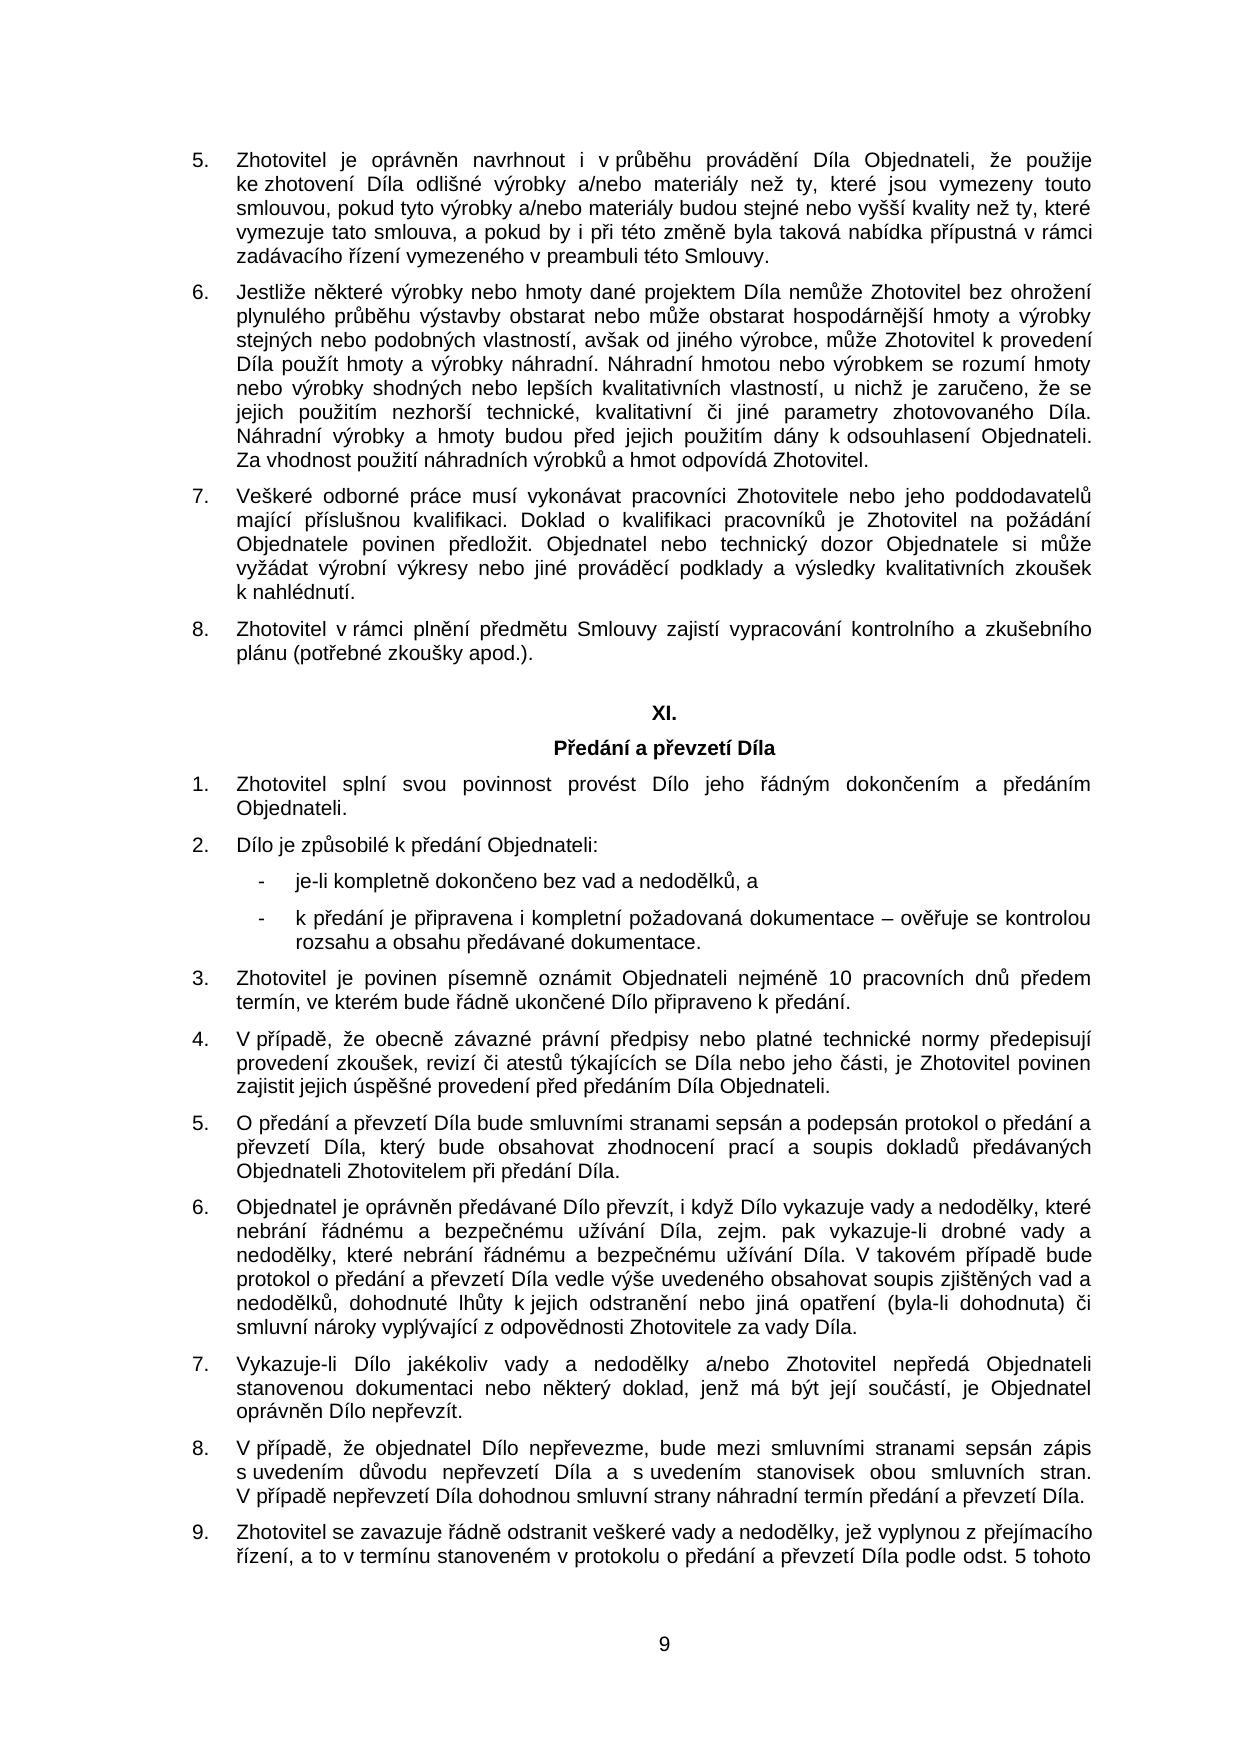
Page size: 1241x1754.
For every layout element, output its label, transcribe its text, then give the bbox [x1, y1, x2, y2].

list k předání je připravena i kompletní požadovaná dokumentace – ověřuje se kontrolou rozsahu a obsahu předávané dokumentace. [258, 906, 1092, 953]
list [192, 1520, 1092, 1568]
list Zhotovitel je povinen písemně oznámit Objednateli nejméně 10 pracovních dnů předem termín, ve kterém bude řádně ukončené Dílo připraveno k předání. [192, 966, 1092, 1014]
list Veškeré odborné práce musí vykonávat pracovníci Zhotovitele nebo jeho poddodavatelů mající příslušnou kvalifikaci. Doklad o kvalifikaci pracovníků je Zhotovitel na požádání Objednatele povinen předložit. Objednatel nebo technický dozor Objednatele si může vyžádat výrobní výkresy nebo jiné prováděcí podklady a výsledky kvalitativních zkoušek k nahlédnutí. [192, 484, 1092, 604]
list je-li kompletně dokončeno bez vad a nedodělků, a [258, 869, 1092, 893]
list Vykazuje-li Dílo jakékoliv vady a nedodělky a/nebo Zhotovitel nepředá Objednateli stanovenou dokumentaci nebo některý doklad, jenž má být její součástí, je Objednatel oprávněn Dílo nepřevzít. [192, 1351, 1092, 1423]
text Předání a převzetí Díla [236, 736, 1092, 760]
list Dílo je způsobilé k předání Objednateli: [192, 833, 1092, 857]
list Objednatel je oprávněn předávané Dílo převzít, i když Dílo vykazuje vady a nedodělky, které nebrání řádnému a bezpečnému užívání Díla, zejm. pak vykazuje-li drobné vady a nedodělky, které nebrání řádnému a bezpečnému užívání Díla. V takovém případě bude protokol o předání a převzetí Díla vedle výše uvedeného obsahovat soupis zjištěných vad a nedodělků, dohodnuté lhůty k jejich odstranění nebo jiná opatření (byla-li dohodnuta) či smluvní nároky vyplývající z odpovědnosti Zhotovitele za vady Díla. [192, 1195, 1092, 1339]
list Jestliže některé výrobky nebo hmoty dané projektem Díla nemůže Zhotovitel bez ohrožení plynulého průběhu výstavby obstarat nebo může obstarat hospodárnější hmoty a výrobky stejných nebo podobných vlastností, avšak od jiného výrobce, může Zhotovitel k provedení Díla použít hmoty a výrobky náhradní. Náhradní hmotou nebo výrobkem se rozumí hmoty nebo výrobky shodných nebo lepších kvalitativních vlastností, u nichž je zaručeno, že se jejich použitím nezhorší technické, kvalitativní či jiné parametry zhotovovaného Díla. Náhradní výrobky a hmoty budou před jejich použitím dány k odsouhlasení Objednateli. Za vhodnost použití náhradních výrobků a hmot odpovídá Zhotovitel. [192, 280, 1092, 472]
list Zhotovitel v rámci plnění předmětu Smlouvy zajistí vypracování kontrolního a zkušebního plánu (potřebné zkoušky apod.). [192, 616, 1092, 664]
list Zhotovitel je oprávněn navrhnout i v průběhu provádění Díla Objednateli, že použije ke zhotovení Díla odlišné výrobky a/nebo materiály než ty, které jsou vymezeny touto smlouvou, pokud tyto výrobky a/nebo materiály budou stejné nebo vyšší kvality než ty, které vymezuje tato smlouva, a pokud by i při této změně byla taková nabídka přípustná v rámci zadávacího řízení vymezeného v preambuli této Smlouvy. [192, 148, 1092, 267]
list Zhotovitel splní svou povinnost provést Dílo jeho řádným dokončením a předáním Objednateli. [192, 772, 1092, 820]
list V případě, že objednatel Dílo nepřevezme, bude mezi smluvními stranami sepsán zápis s uvedením důvodu nepřevzetí Díla a s uvedením stanovisek obou smluvních stran. V případě nepřevzetí Díla dohodnou smluvní strany náhradní termín předání a převzetí Díla. [192, 1436, 1092, 1508]
list O předání a převzetí Díla bude smluvními stranami sepsán a podepsán protokol o předání a převzetí Díla, který bude obsahovat zhodnocení prací a soupis dokladů předávaných Objednateli Zhotovitelem při předání Díla. [192, 1111, 1092, 1183]
list V případě, že obecně závazné právní předpisy nebo platné technické normy předepisují provedení zkoušek, revizí či atestů týkajících se Díla nebo jeho části, je Zhotovitel povinen zajistit jejich úspěšné provedení před předáním Díla Objednateli. [192, 1026, 1092, 1098]
text XI. [236, 700, 1092, 724]
